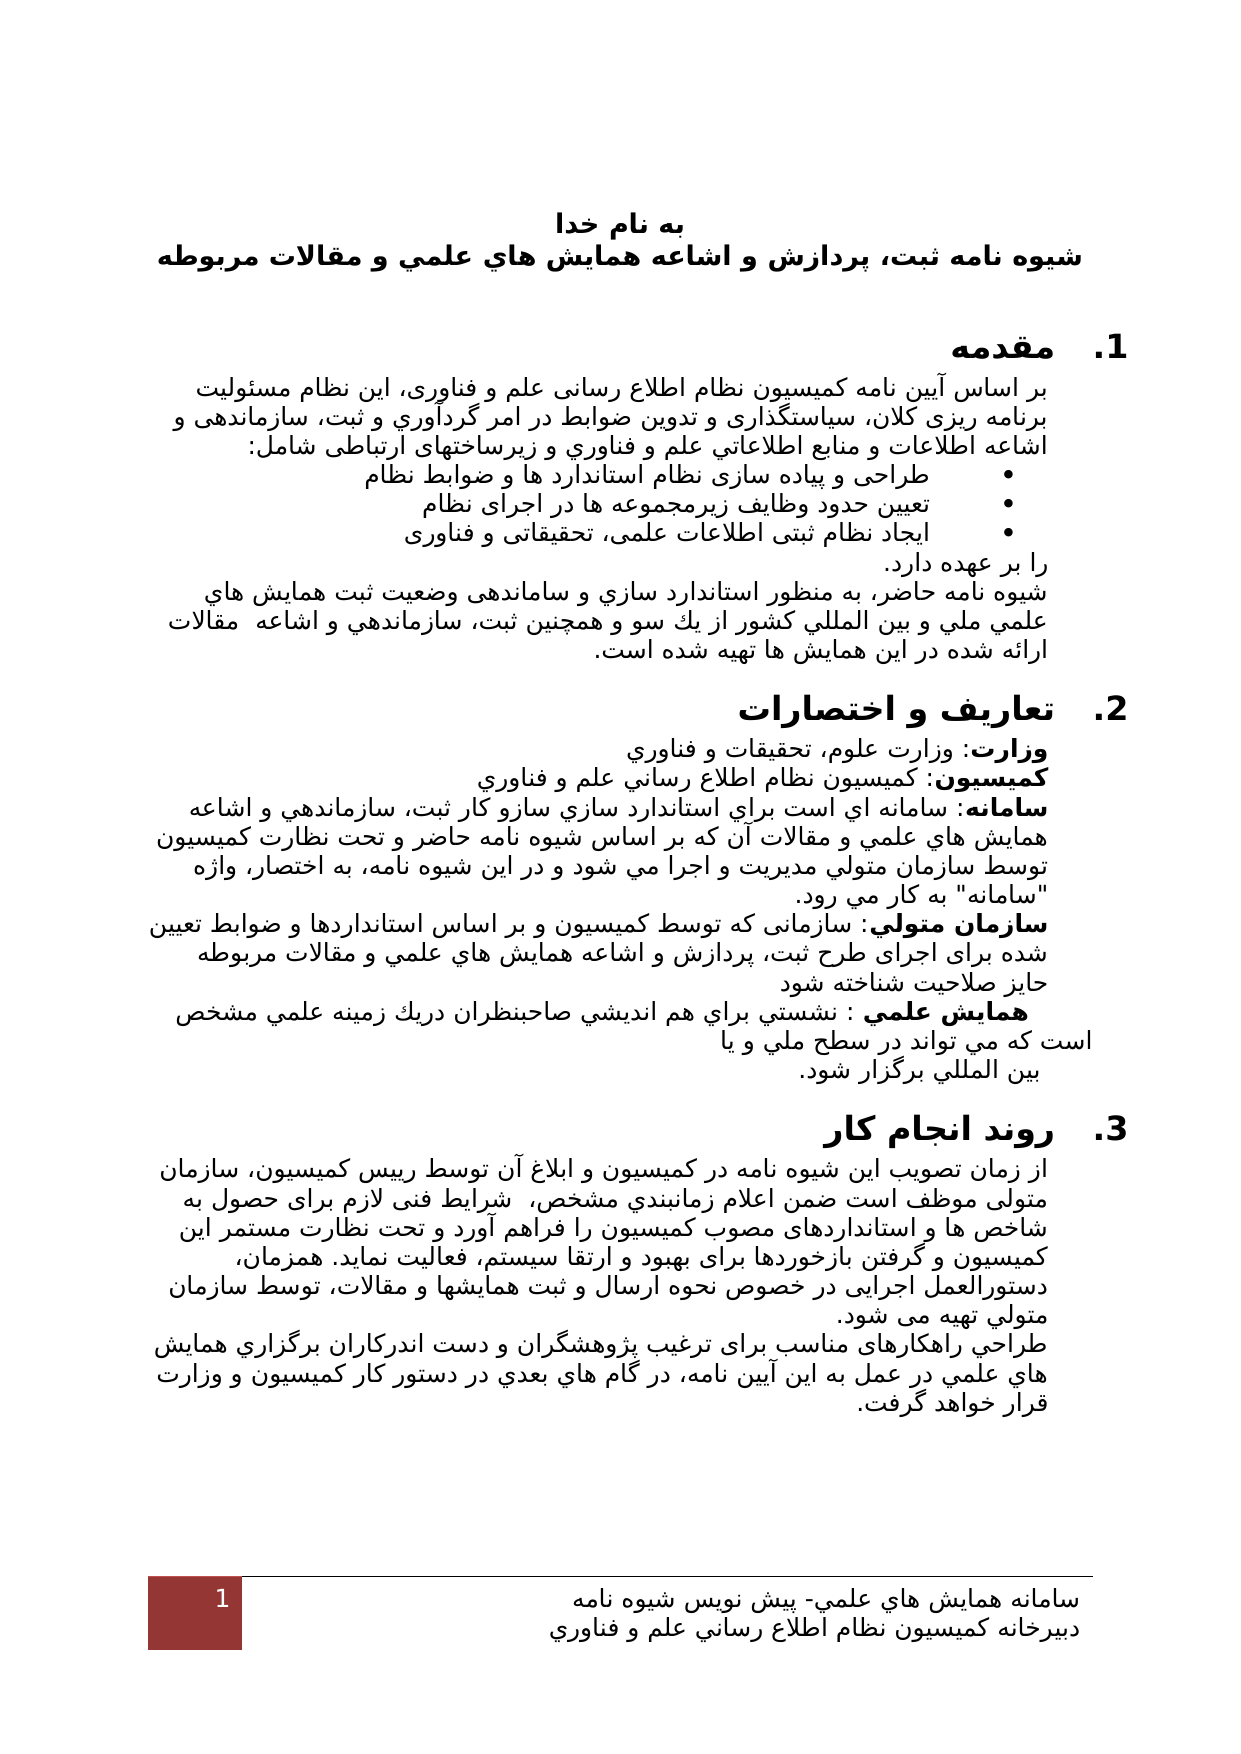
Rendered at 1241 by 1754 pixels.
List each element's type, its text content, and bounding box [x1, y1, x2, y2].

list تعیین حدود وظایف زیرمجموعه ها در اجرای نظام [148, 489, 1004, 518]
text بين المللي برگزار شود. [148, 1055, 1048, 1084]
text وزارت: وزارت علوم، تحقيقات و فناوري [148, 734, 1048, 764]
text همايش علمي : نشستي براي هم انديشي صاحبنظران دريك زمينه علمي مشخص است كه مي تواند در سطح ملي و يا [148, 997, 1092, 1055]
text به نام خدا [148, 208, 1092, 240]
text شيوه نامه حاضر، به منظور استاندارد سازي و ساماندهی وضعیت ثبت همايش هاي علمي ملي و بين المللي كشور از يك سو و همچنين ثبت، سازماندهي و اشاعه مقالات ارائه شده در اين همايش ها تهيه شده است. [148, 577, 1048, 664]
subtitle روند انجام كار [148, 1109, 1092, 1148]
text بر اساس آیین نامه كميسيون نظام اطلاع رسانی علم و فناوری، این نظام مسئولیت برنامه ریزی کلان، سیاستگذاری و تدوین ضوابط در امر گردآوري و ثبت، سازماندهی و اشاعه اطلاعات و منابع اطلاعاتي علم و فناوري و زیرساختهای ارتباطی شامل: [148, 373, 1048, 460]
list ایجاد نظام ثبتی اطلاعات علمی، تحقیقاتی و فناوری [148, 518, 1004, 548]
subtitle تعاريف و اختصارات [148, 689, 1092, 728]
text سامانه: سامانه اي است براي استاندارد سازي سازو كار ثبت، سازماندهي و اشاعه همايش هاي علمي و مقالات آن كه بر اساس شيوه نامه حاضر و تحت نظارت كميسيون توسط سازمان متولي مديريت و اجرا مي شود و در اين شيوه نامه، به اختصار، واژه "سامانه" به كار مي رود. [148, 793, 1048, 909]
text سازمان متولي: سازمانی که توسط كميسيون و بر اساس استانداردها و ضوابط تعیین شده برای اجرای طرح ثبت، پردازش و اشاعه همايش هاي علمي و مقالات مربوطه حایز صلاحیت شناخته شود [148, 909, 1048, 997]
list طراحی و پیاده سازی نظام استاندارد ها و ضوابط نظام [148, 460, 1004, 489]
text را بر عهده دارد. [148, 548, 1048, 577]
text طراحي راهکارهای مناسب برای ترغیب پژوهشگران و دست اندركاران برگزاري همايش هاي علمي در عمل به این آيين نامه، در گام هاي بعدي در دستور كار کمیسیون و وزارت قرار خواهد گرفت. [148, 1329, 1048, 1417]
text كميسيون: كميسيون نظام اطلاع رساني علم و فناوري [148, 764, 1048, 793]
text از زمان تصويب اين شيوه نامه در كميسيون و ابلاغ آن توسط رييس كميسيون، سازمان متولی موظف است ضمن اعلام زمانبندي مشخص، شرایط فنی لازم برای حصول به شاخص ها و استانداردهای مصوب كميسيون را فراهم آورد و تحت نظارت مستمر اين كميسيون و گرفتن بازخوردها برای بهبود و ارتقا سیستم، فعاليت نمايد. همزمان، دستورالعمل اجرایی در خصوص نحوه ارسال و ثبت همایشها و مقالات، توسط سازمان متولي تهیه می شود. [148, 1154, 1048, 1329]
text شيوه نامه ثبت، پردازش و اشاعه همايش هاي علمي و مقالات مربوطه [148, 240, 1092, 271]
subtitle مقدمه [148, 328, 1092, 366]
